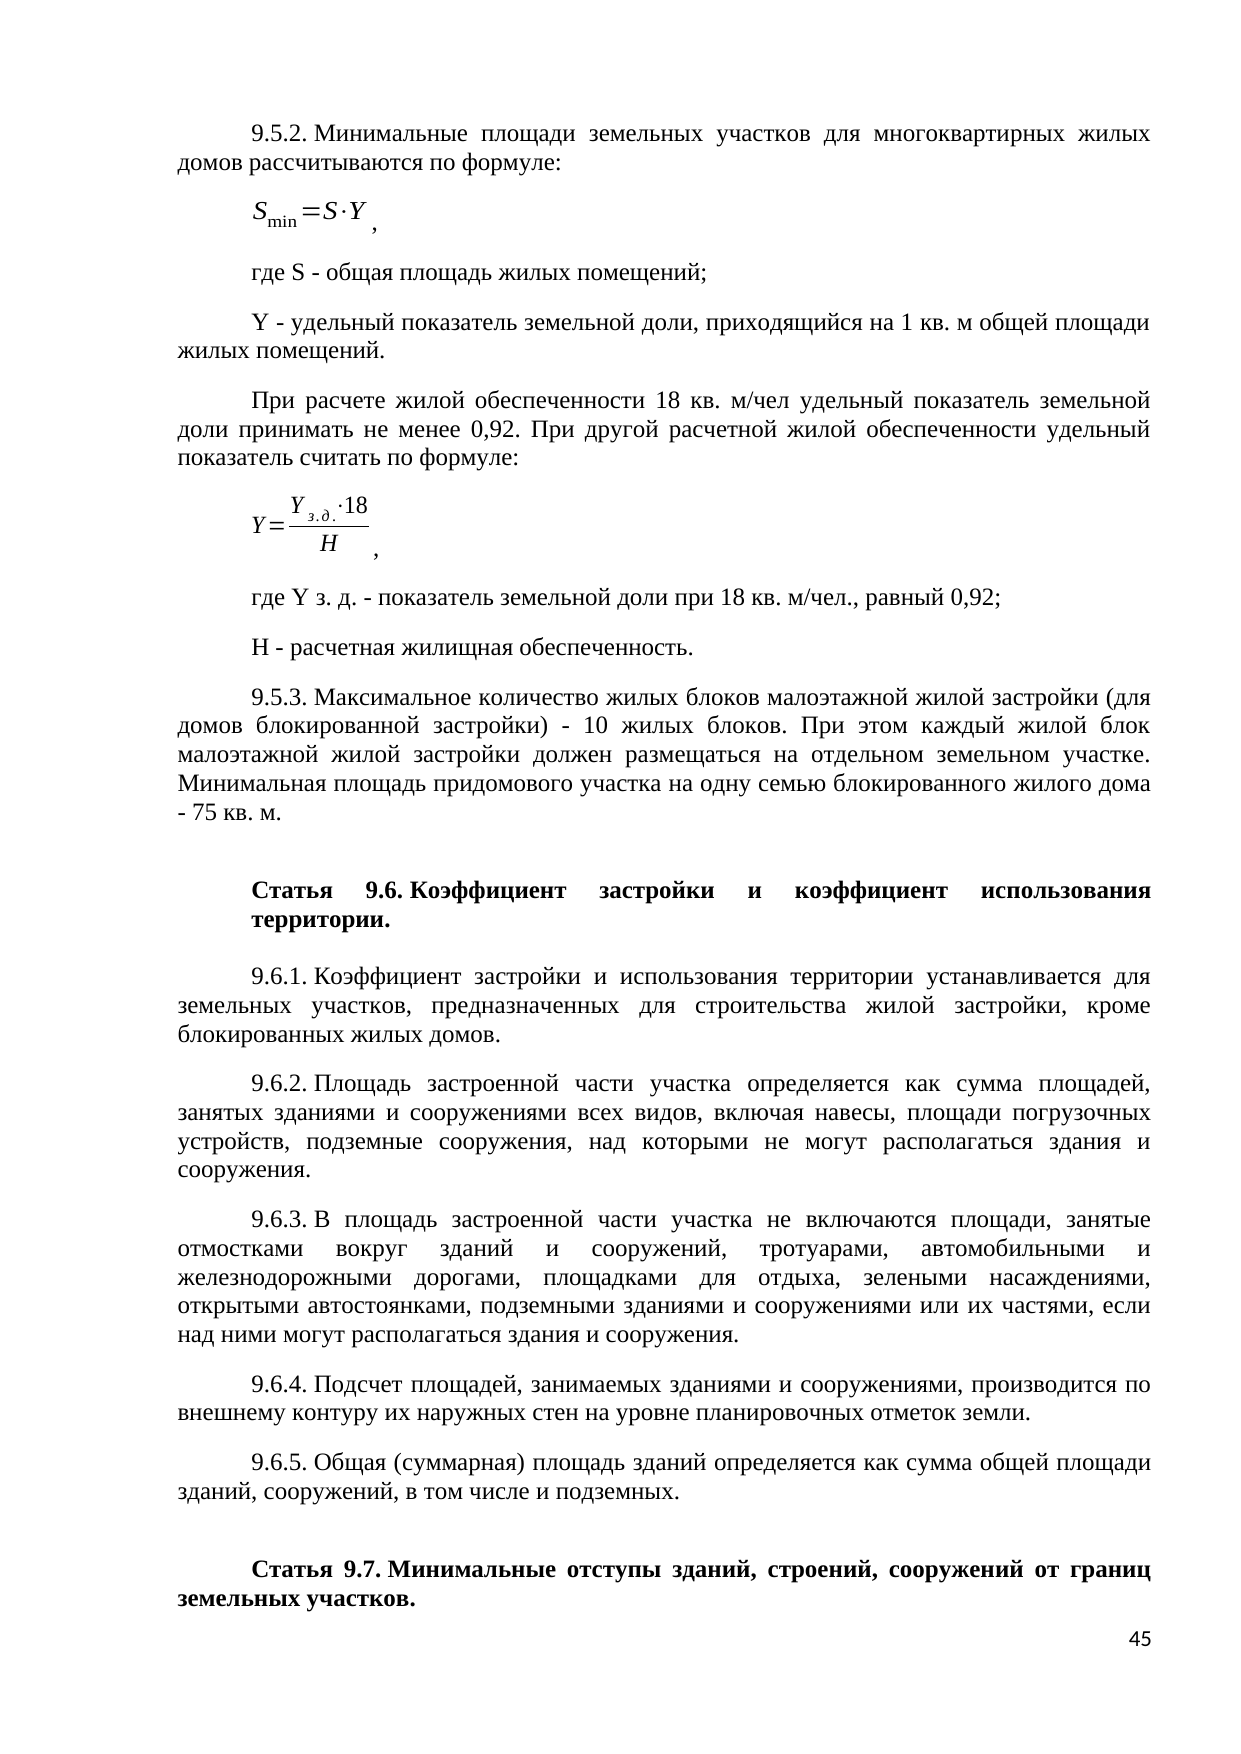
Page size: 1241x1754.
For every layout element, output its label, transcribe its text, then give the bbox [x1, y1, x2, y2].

text 9.5.2. Минимальные площади земельных участков для многоквартирных жилых домов рассчитываются по формуле: [177, 118, 1152, 176]
text 9.6.1. Коэффициент застройки и использования территории устанавливается для земельных участков, предназначенных для строительства жилой застройки, кроме блокированных жилых домов. [177, 961, 1152, 1047]
text При расчете жилой обеспеченности 18 кв. м/чел удельный показатель земельной доли принимать не менее 0,92. При другой расчетной жилой обеспеченности удельный показатель считать по формуле: [177, 385, 1152, 471]
text где Y з. д. - показатель земельной доли при 18 кв. м/чел., равный 0,92; [177, 582, 1152, 611]
list Статья 9.7. Минимальные отступы зданий, строений, сооружений от границ земельных участков. [177, 1554, 1152, 1612]
text 9.6.4. Подсчет площадей, занимаемых зданиями и сооружениями, производится по внешнему контуру их наружных стен на уровне планировочных отметок земли. [177, 1369, 1152, 1426]
text 9.6.2. Площадь застроенной части участка определяется как сумма площадей, занятых зданиями и сооружениями всех видов, включая навесы, площади погрузочных устройств, подземные сооружения, над которыми не могут располагаться здания и сооружения. [177, 1068, 1152, 1183]
text 9.6.3. В площадь застроенной части участка не включаются площади, занятые отмостками вокруг зданий и сооружений, тротуарами, автомобильными и железнодорожными дорогами, площадками для отдыха, зелеными насаждениями, открытыми автостоянками, подземными зданиями и сооружениями или их частями, если над ними могут располагаться здания и сооружения. [177, 1204, 1152, 1348]
text , [177, 492, 1152, 562]
text H - расчетная жилищная обеспеченность. [177, 632, 1152, 661]
text 9.5.3. Максимальное количество жилых блоков малоэтажной жилой застройки (для домов блокированной застройки) - 10 жилых блоков. При этом каждый жилой блок малоэтажной жилой застройки должен размещаться на отдельном земельном участке. Минимальная площадь придомового участка на одну семью блокированного жилого дома - 75 кв. м. [177, 682, 1152, 825]
text 9.6.5. Общая (суммарная) площадь зданий определяется как сумма общей площади зданий, сооружений, в том числе и подземных. [177, 1447, 1152, 1504]
text , [177, 196, 1152, 236]
text Y - удельный показатель земельной доли, приходящийся на 1 кв. м общей площади жилых помещений. [177, 307, 1152, 364]
text где S - общая площадь жилых помещений; [177, 257, 1152, 286]
list Статья 9.6. Коэффициент застройки и коэффициент использования территории. [251, 875, 1152, 932]
